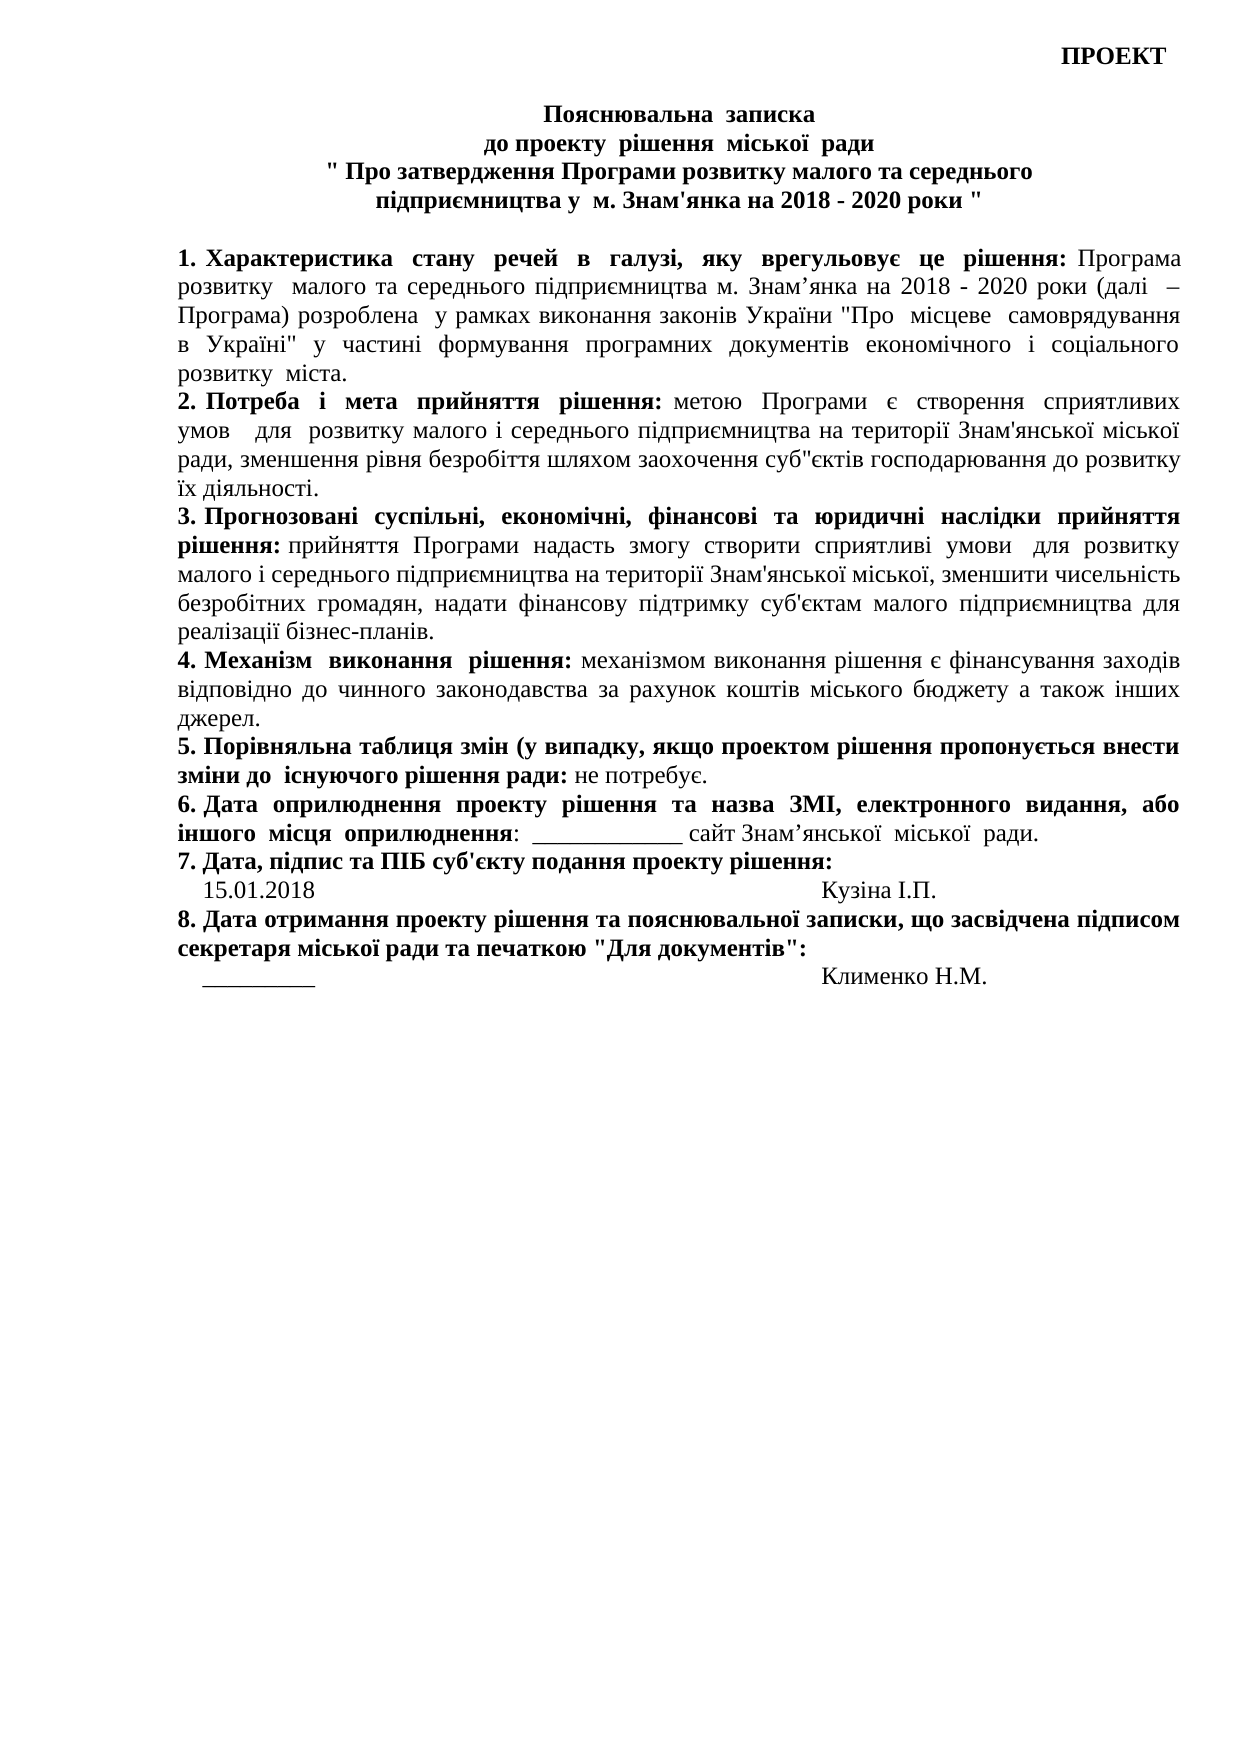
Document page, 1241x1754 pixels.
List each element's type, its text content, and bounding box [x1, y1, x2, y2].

text 3. Прогнозовані суспільні, економічні, фінансові та юридичні наслідки прийняття рішення: прийняття Програми надасть змогу створити сприятливі умови для розвитку малого і середнього підприємництва на території Знам'янської міської, зменшити чисельність безробітних громадян, надати фінансову підтримку суб'єктам малого підприємництва для реалізації бізнес-планів. [177, 501, 1181, 645]
text 2. Потреба і мета прийняття рішення: метою Програми є створення сприятливих умов для розвитку малого і середнього підприємництва на території Знам'янської міської ради, зменшення рівня безробіття шляхом заохочення суб''єктів господарювання до розвитку їх діяльності. [177, 386, 1181, 501]
text 1. Характеристика стану речей в галузі, яку врегульовує це рішення: Програма розвитку малого та середнього підприємництва м. Знам’янка на 2018 - 2020 роки (далі – Програма) розроблена у рамках виконання законів України "Про місцеве самоврядування в Україні" у частині формування програмних документів економічного і соціального розвитку міста. [177, 243, 1181, 386]
text " Про затвердження Програми розвитку малого та середнього [177, 156, 1181, 185]
text 5. Порівняльна таблиця змін (у випадку, якщо проектом рішення пропонується внести зміни до існуючого рішення ради: не потребує. [177, 731, 1181, 789]
text 7. Дата, підпис та ПІБ суб'єкту подання проекту рішення: [177, 846, 1181, 875]
text підприємництва у м. Знам'янка на 2018 - 2020 роки " [177, 185, 1181, 214]
text 4. Механізм виконання рішення: механізмом виконання рішення є фінансування заходів відповідно до чинного законодавства за рахунок коштів міського бюджету а також інших джерел. [177, 645, 1181, 731]
text 8. Дата отримання проекту рішення та пояснювальної записки, що засвідчена підписом секретаря міської ради та печаткою "Для документів": [177, 904, 1181, 961]
text ПРОЕКТ [177, 41, 1181, 70]
text 15.01.2018 Кузіна І.П. [177, 875, 1181, 904]
title _________ Клименко Н.М. [177, 961, 1181, 990]
text Пояснювальна записка [177, 99, 1181, 128]
text 6. Дата оприлюднення проекту рішення та назва ЗМІ, електронного видання, або іншого місця оприлюднення: ____________ сайт Знам’янської міської ради. [177, 789, 1181, 846]
text до проекту рішення міської ради [177, 128, 1181, 156]
